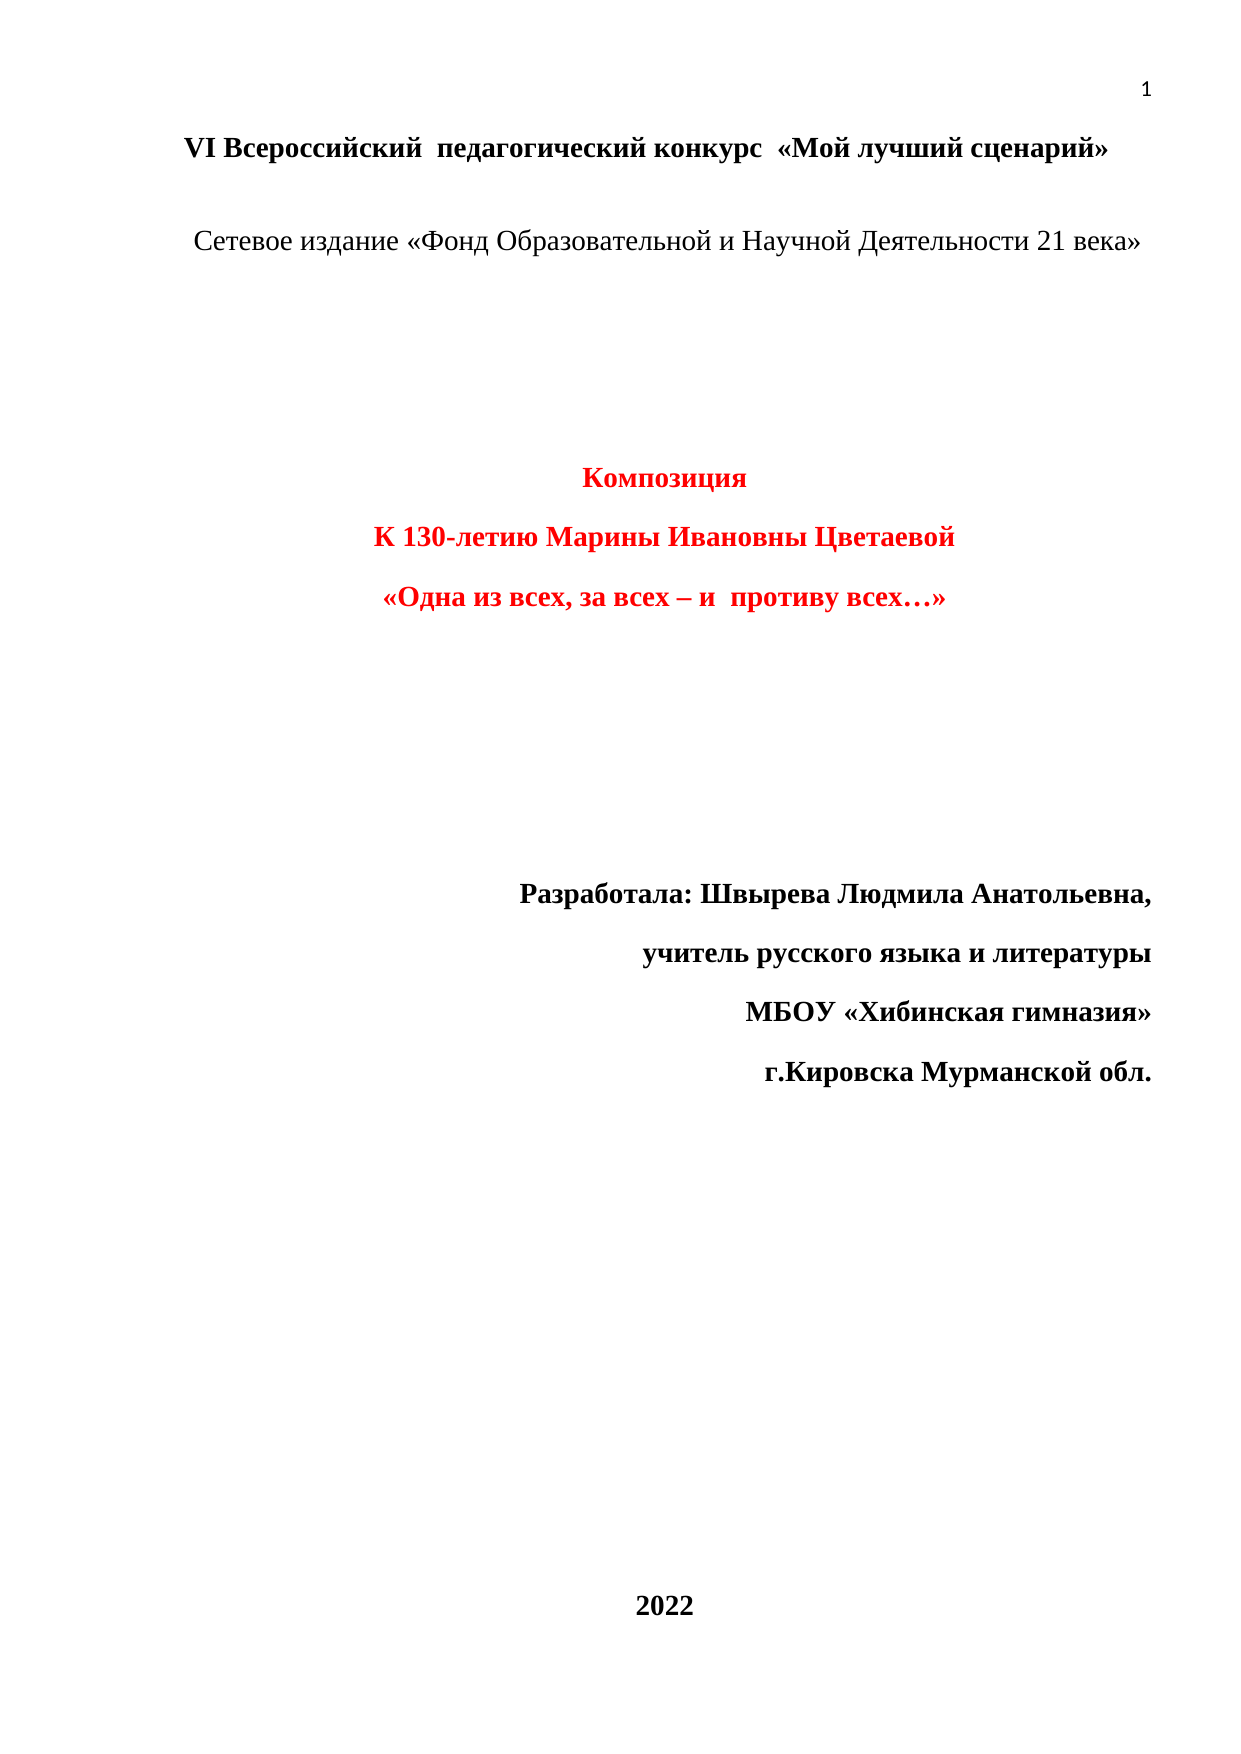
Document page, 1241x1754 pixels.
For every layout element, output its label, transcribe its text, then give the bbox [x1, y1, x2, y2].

text Сетевое издание «Фонд Образовательной и Научной Деятельности 21 века» [177, 223, 1152, 256]
text МБОУ «Хибинская гимназия» [177, 994, 1152, 1028]
text 2022 [177, 1588, 1152, 1622]
text учитель русского языка и литературы [177, 935, 1152, 969]
text К 130-летию Марины Ивановны Цветаевой [177, 519, 1152, 553]
text Разработала: Швырева Людмила Анатольевна, [177, 876, 1152, 909]
text Композиция [177, 460, 1152, 494]
text «Одна из всех, за всех – и противу всех…» [177, 579, 1152, 612]
text VI Всероссийский педагогический конкурс «Мой лучший сценарий» [177, 130, 1152, 163]
text г.Кировска Мурманской обл. [177, 1054, 1152, 1087]
